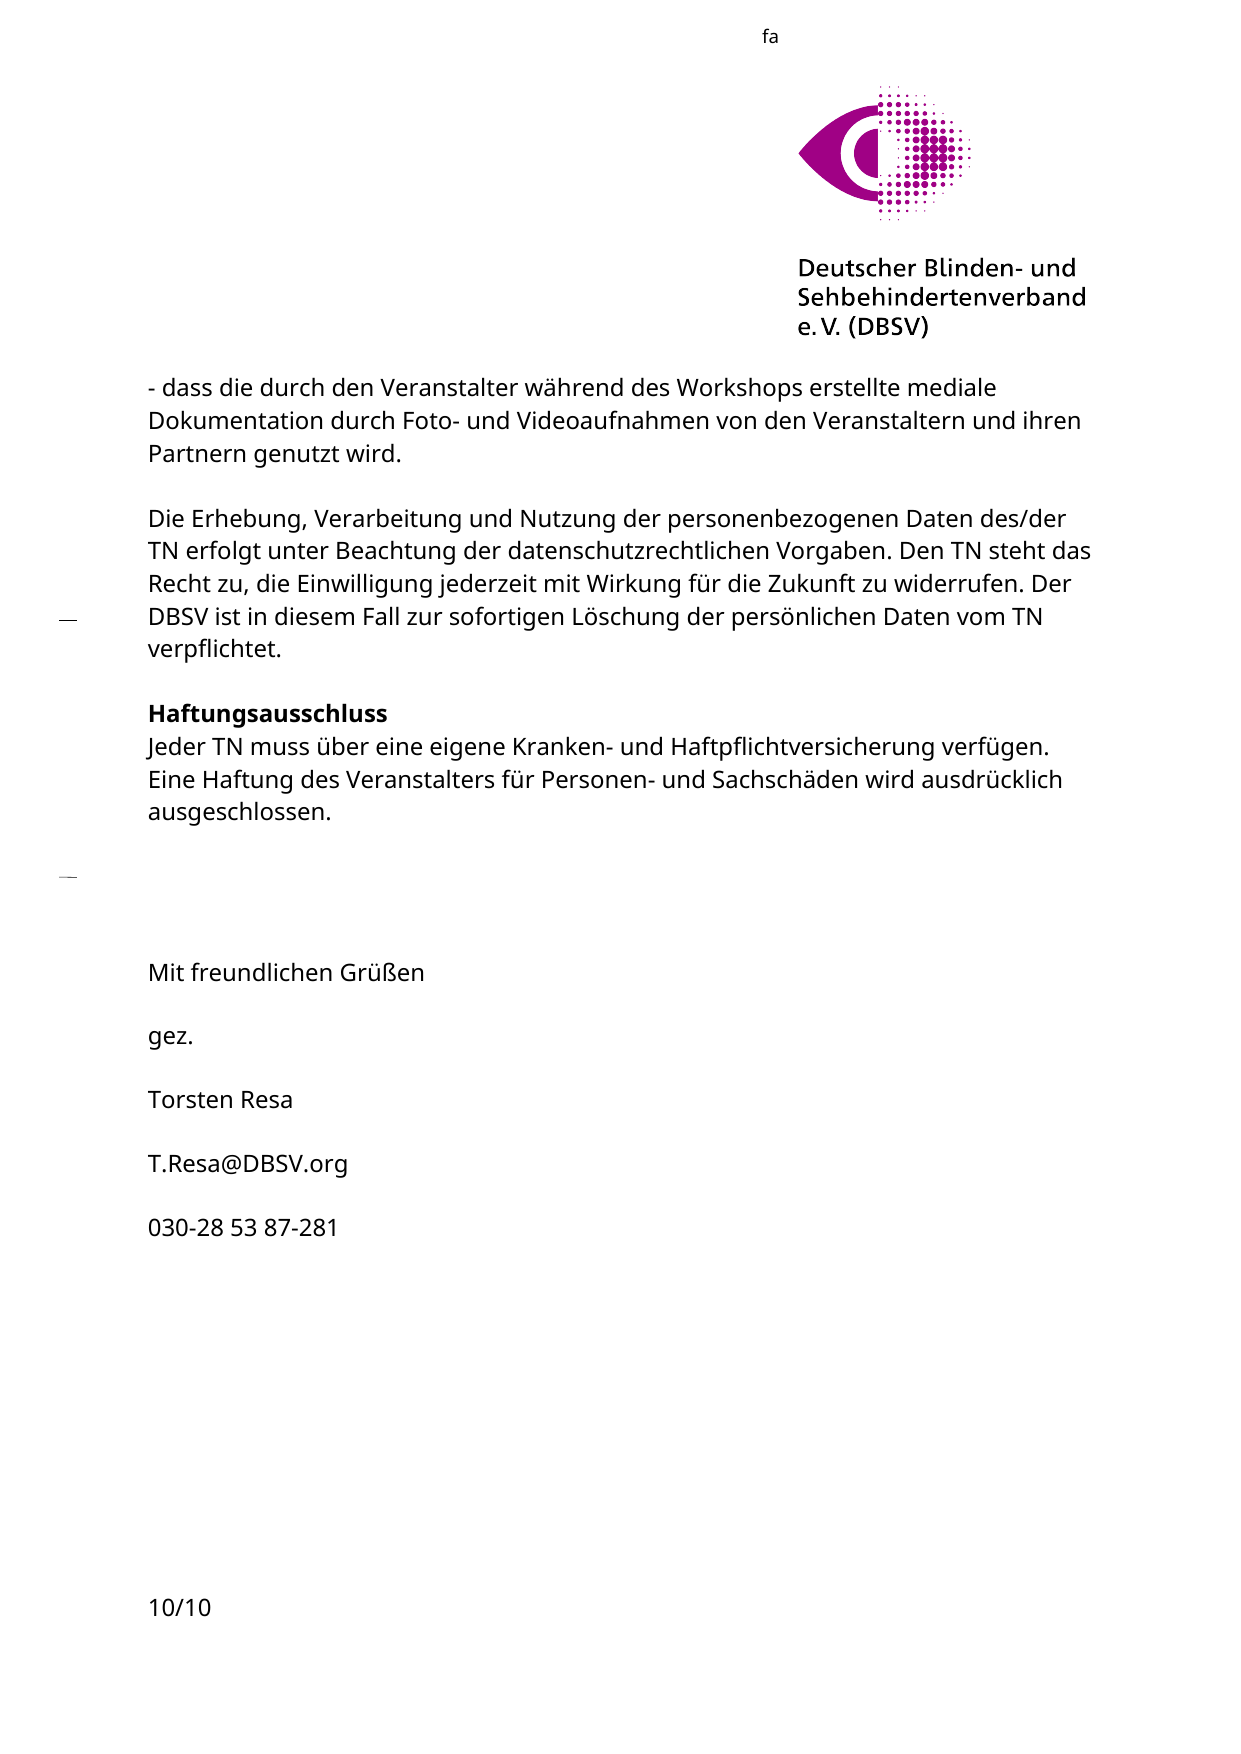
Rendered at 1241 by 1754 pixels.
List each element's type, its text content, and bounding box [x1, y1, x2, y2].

text 030-28 53 87-281 [148, 1211, 1093, 1243]
text T.Resa@DBSV.org [148, 1147, 1093, 1179]
text Torsten Resa [148, 1083, 1093, 1116]
text Die Erhebung, Verarbeitung und Nutzung der personenbezogenen Daten des/der TN erfolgt unter Beachtung der datenschutzrechtlichen Vorgaben. Den TN steht das Recht zu, die Einwilligung jederzeit mit Wirkung für die Zukunft zu widerrufen. Der DBSV ist in diesem Fall zur sofortigen Löschung der persönlichen Daten vom TN verpflichtet. [148, 502, 1093, 664]
text - dass die durch den Veranstalter während des Workshops erstellte mediale Dokumentation durch Foto- und Videoaufnahmen von den Veranstaltern und ihren Partnern genutzt wird. [148, 371, 1093, 469]
text Mit freundlichen Grüßen [148, 955, 1093, 988]
text gez. [148, 1019, 1093, 1052]
picture [761, 49, 1122, 372]
text Haftungsausschluss [148, 697, 1093, 730]
text Jeder TN muss über eine eigene Kranken- und Haftpflichtversicherung verfügen. Eine Haftung des Veranstalters für Personen- und Sachschäden wird ausdrücklich ausgeschlossen. [148, 730, 1093, 828]
